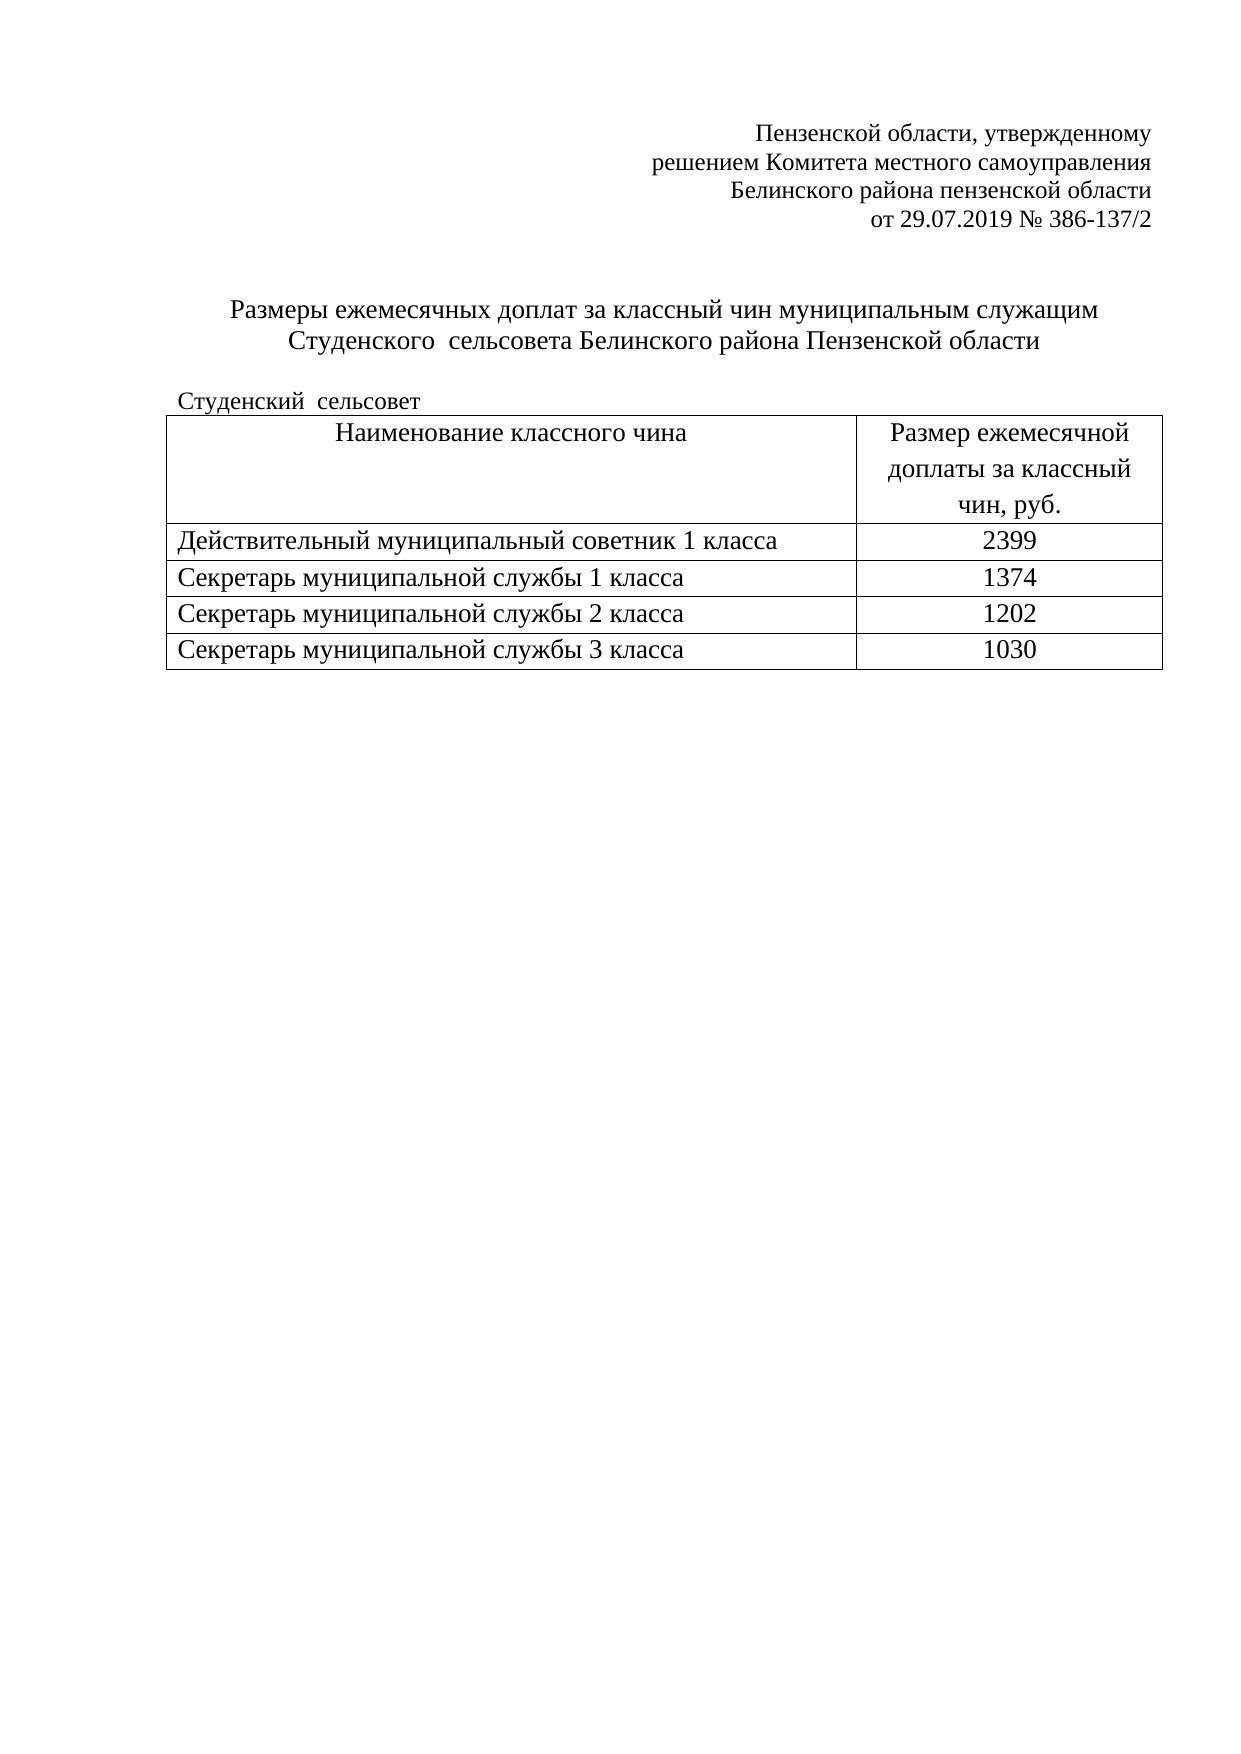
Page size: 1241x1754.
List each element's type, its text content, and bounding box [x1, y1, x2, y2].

table_cell Секретарь муниципальной службы 2 класса [167, 597, 856, 632]
text решением Комитета местного самоуправления [177, 147, 1152, 176]
table_cell 1202 [857, 597, 1162, 632]
text Студенский сельсовет [177, 386, 1152, 415]
table_cell 2399 [857, 524, 1162, 559]
table_cell Действительный муниципальный советник 1 класса [167, 524, 856, 559]
text Пензенской области, утвержденному [177, 118, 1152, 147]
text от 29.07.2019 № 386-137/2 [177, 204, 1152, 233]
table_header Размер ежемесячной доплаты за классный чин, руб. [857, 416, 1162, 523]
text Белинского района пензенской области [177, 176, 1152, 204]
table_cell 1030 [857, 634, 1162, 669]
text Размеры ежемесячных доплат за классный чин муниципальным служащим Студенского сельсовета Белинского района Пензенской области [177, 293, 1152, 355]
table_cell Секретарь муниципальной службы 3 класса [167, 634, 856, 669]
table_header Наименование классного чина [167, 416, 856, 523]
table_cell 1374 [857, 561, 1162, 596]
table_cell Секретарь муниципальной службы 1 класса [167, 561, 856, 596]
